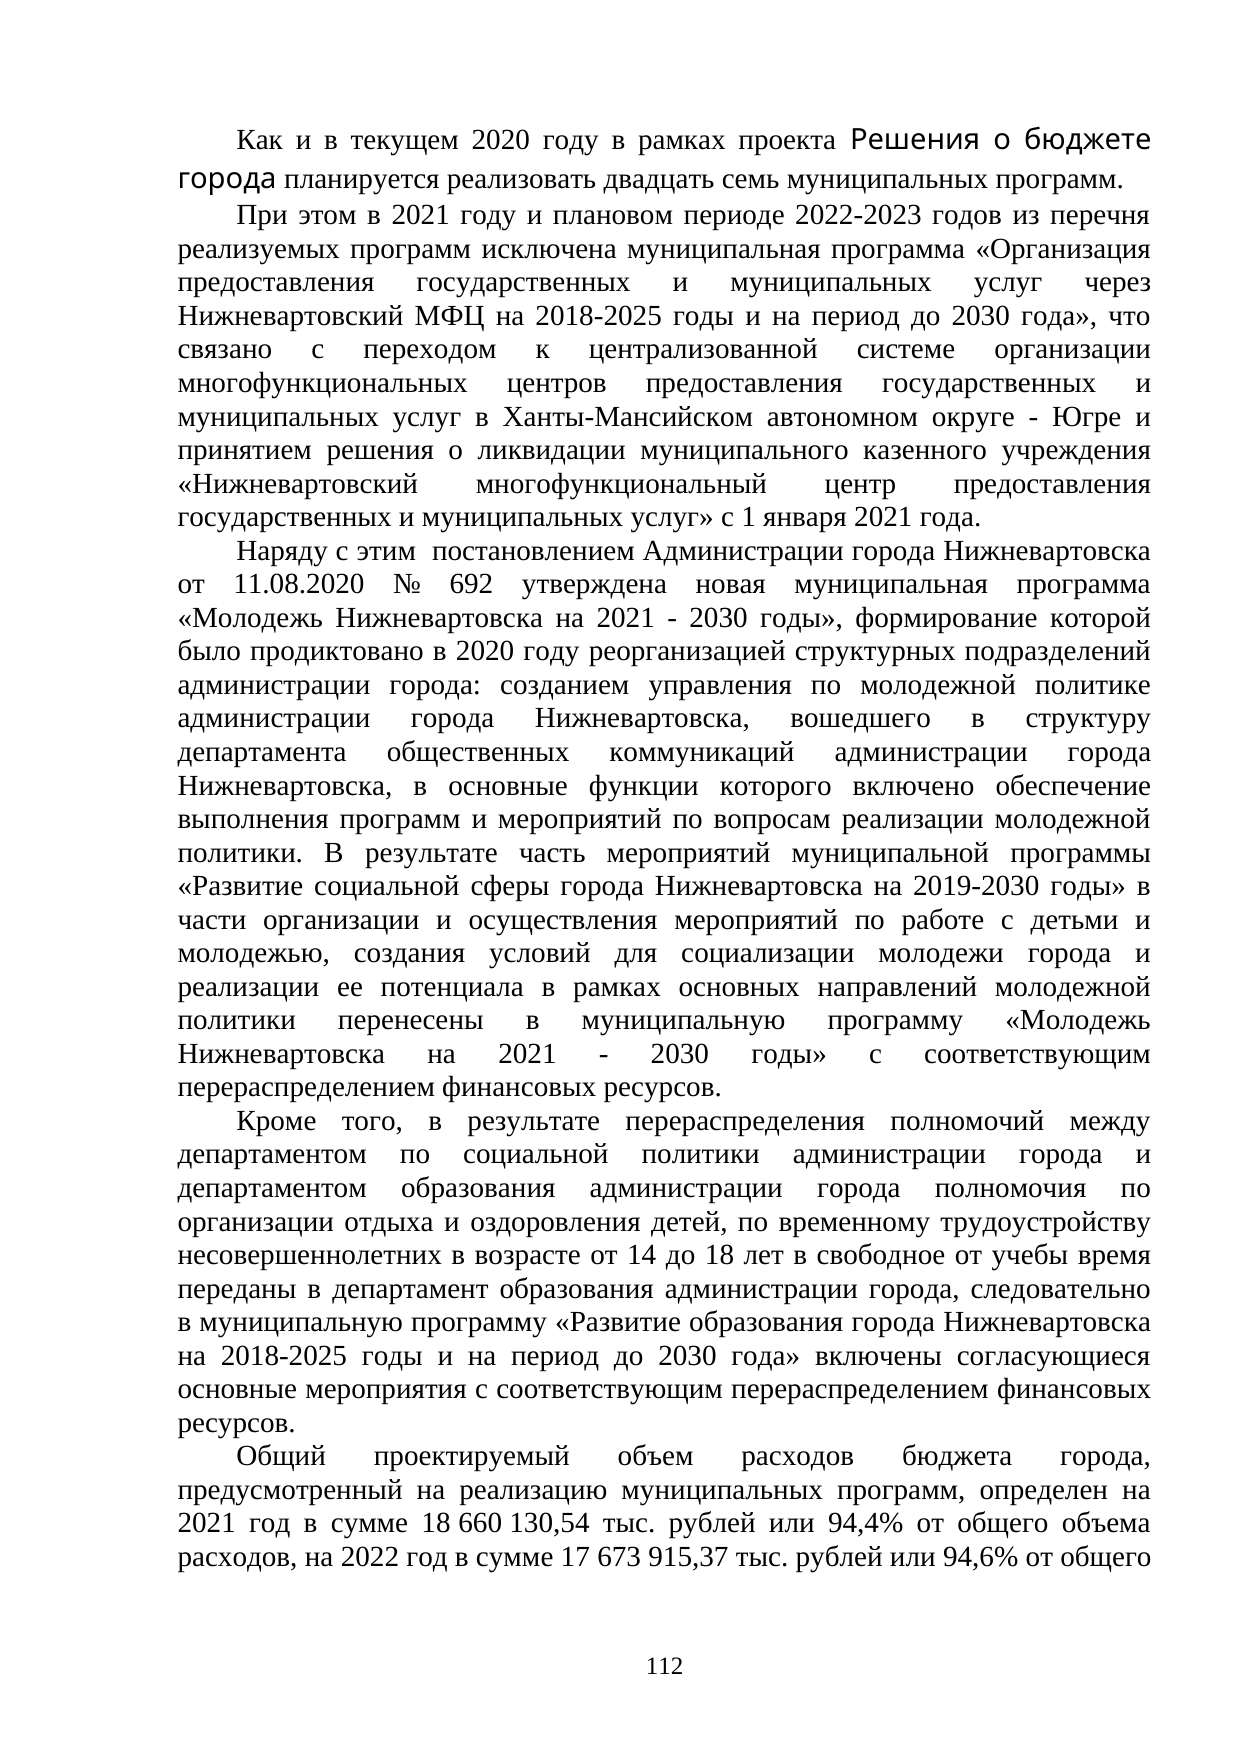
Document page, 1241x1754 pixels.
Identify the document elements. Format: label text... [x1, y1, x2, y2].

text Как и в текущем 2020 году в рамках проекта Решения о бюджете города планируется реализовать двадцать семь муниципальных программ. [177, 118, 1152, 197]
text Кроме того, в результате перераспределения полномочий между департаментом по социальной политики администрации города и департаментом образования администрации города полномочия по организации отдыха и оздоровления детей, по временному трудоустройству несовершеннолетних в возрасте от 14 до 18 лет в свободное от учебы время переданы в департамент образования администрации города, следовательно в муниципальную программу «Развитие образования города Нижневартовска на 2018-2025 годы и на период до 2030 года» включены согласующиеся основные мероприятия с соответствующим перераспределением финансовых ресурсов. [177, 1103, 1152, 1438]
text При этом в 2021 году и плановом периоде 2022-2023 годов из перечня реализуемых программ исключена муниципальная программа «Организация предоставления государственных и муниципальных услуг через Нижневартовский МФЦ на 2018-2025 годы и на период до 2030 года», что связано с переходом к централизованной системе организации многофункциональных центров предоставления государственных и муниципальных услуг в Ханты-Мансийском автономном округе - Югре и принятием решения о ликвидации муниципального казенного учреждения «Нижневартовский многофункциональный центр предоставления государственных и муниципальных услуг» с 1 января 2021 года. [177, 197, 1152, 533]
text Наряду с этим постановлением Администрации города Нижневартовска от 11.08.2020 № 692 утверждена новая муниципальная программа «Молодежь Нижневартовска на 2021 - 2030 годы», формирование которой было продиктовано в 2020 году реорганизацией структурных подразделений администрации города: созданием управления по молодежной политике администрации города Нижневартовска, вошедшего в структуру департамента общественных коммуникаций администрации города Нижневартовска, в основные функции которого включено обеспечение выполнения программ и мероприятий по вопросам реализации молодежной политики. В результате часть мероприятий муниципальной программы «Развитие социальной сферы города Нижневартовска на 2019-2030 годы» в части организации и осуществления мероприятий по работе с детьми и молодежью, создания условий для социализации молодежи города и реализации ее потенциала в рамках основных направлений молодежной политики перенесены в муниципальную программу «Молодежь Нижневартовска на 2021 - 2030 годы» с соответствующим перераспределением финансовых ресурсов. [177, 533, 1152, 1103]
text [177, 1438, 1152, 1573]
